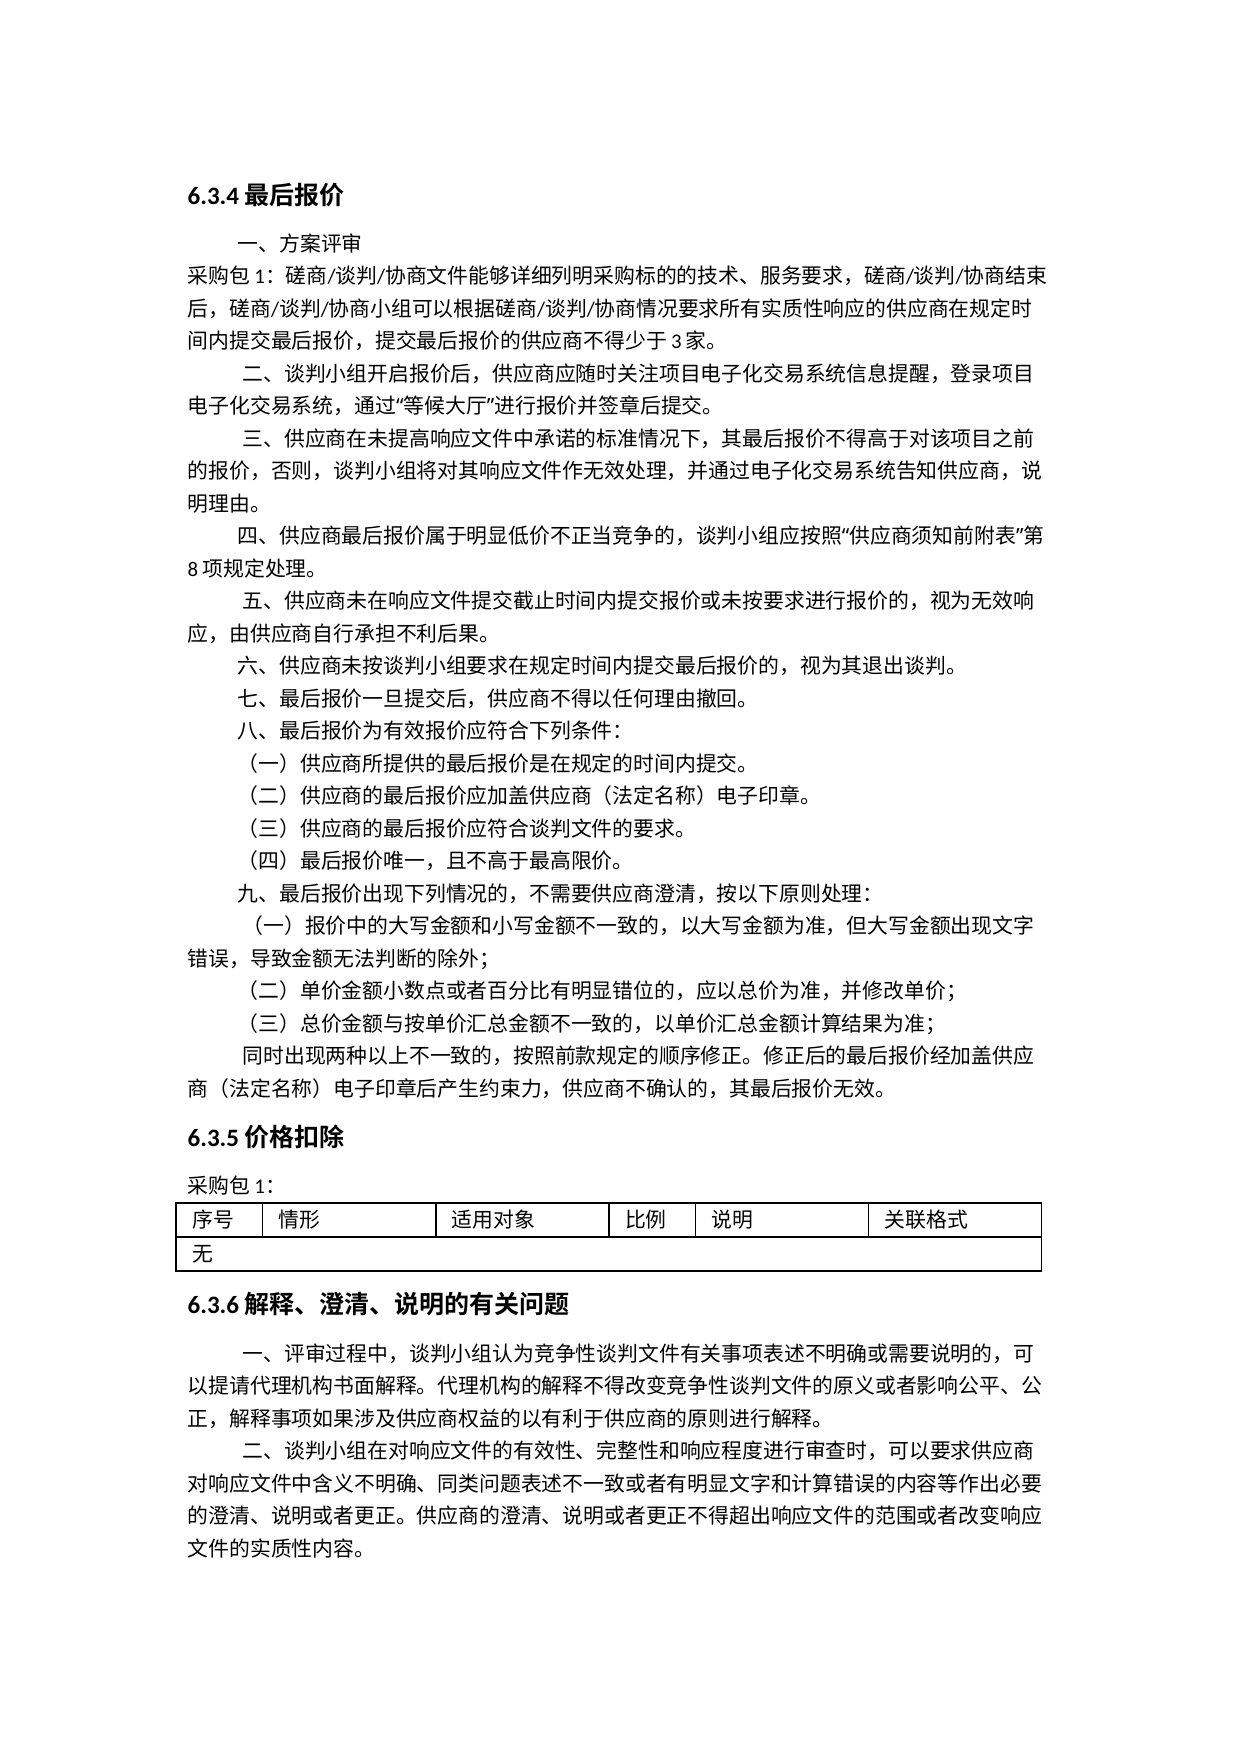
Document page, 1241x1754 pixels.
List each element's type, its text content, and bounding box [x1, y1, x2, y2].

table_header 说明 [696, 1204, 868, 1236]
text 二、谈判小组在对响应文件的有效性、完整性和响应程度进行审查时，可以要求供应商对响应文件中含义不明确、同类问题表述不一致或者有明显文字和计算错误的内容等作出必要的澄清、说明或者更正。供应商的澄清、说明或者更正不得超出响应文件的范围或者改变响应文件的实质性内容。 [187, 1434, 1053, 1564]
text 七、最后报价一旦提交后，供应商不得以任何理由撤回。 [187, 682, 1053, 714]
text 6.3.4最后报价 [187, 162, 1053, 227]
text 八、最后报价为有效报价应符合下列条件： [187, 714, 1053, 747]
text 九、最后报价出现下列情况的，不需要供应商澄清，按以下原则处理： [187, 877, 1053, 909]
table_header 比例 [610, 1204, 695, 1236]
text 采购包1：磋商/谈判/协商文件能够详细列明采购标的的技术、服务要求，磋商/谈判/协商结束后，磋商/谈判/协商小组可以根据磋商/谈判/协商情况要求所有实质性响应的供应商在规定时间内提交最后报价，提交最后报价的供应商不得少于3家。 [187, 259, 1053, 357]
text 四、供应商最后报价属于明显低价不正当竞争的，谈判小组应按照“供应商须知前附表”第8项规定处理。 [187, 519, 1053, 584]
text 二、谈判小组开启报价后，供应商应随时关注项目电子化交易系统信息提醒，登录项目电子化交易系统，通过“等候大厅”进行报价并签章后提交。 [187, 357, 1053, 422]
text 一、方案评审 [187, 227, 1053, 259]
text 六、供应商未按谈判小组要求在规定时间内提交最后报价的，视为其退出谈判。 [187, 649, 1053, 682]
text （一）供应商所提供的最后报价是在规定的时间内提交。 [187, 747, 1053, 779]
text （三）供应商的最后报价应符合谈判文件的要求。 [187, 812, 1053, 844]
table_header 关联格式 [869, 1204, 1041, 1236]
table_header 情形 [263, 1204, 435, 1236]
text 三、供应商在未提高响应文件中承诺的标准情况下，其最后报价不得高于对该项目之前的报价，否则，谈判小组将对其响应文件作无效处理，并通过电子化交易系统告知供应商，说明理由。 [187, 422, 1053, 519]
text 6.3.5价格扣除 [187, 1104, 1053, 1169]
table_header 序号 [177, 1204, 262, 1236]
text 同时出现两种以上不一致的，按照前款规定的顺序修正。修正后的最后报价经加盖供应商（法定名称）电子印章后产生约束力，供应商不确认的，其最后报价无效。 [187, 1039, 1053, 1104]
text （二）单价金额小数点或者百分比有明显错位的，应以总价为准，并修改单价； [187, 974, 1053, 1007]
table_header 适用对象 [437, 1204, 608, 1236]
table_cell 无 [177, 1238, 1041, 1270]
text （四）最后报价唯一，且不高于最高限价。 [187, 844, 1053, 877]
text 采购包1： [187, 1169, 1053, 1202]
text （三）总价金额与按单价汇总金额不一致的，以单价汇总金额计算结果为准； [187, 1007, 1053, 1039]
text （二）供应商的最后报价应加盖供应商（法定名称）电子印章。 [187, 779, 1053, 812]
text 6.3.6解释、澄清、说明的有关问题 [187, 1272, 1053, 1337]
text （一）报价中的大写金额和小写金额不一致的，以大写金额为准，但大写金额出现文字错误，导致金额无法判断的除外； [187, 909, 1053, 974]
text 五、供应商未在响应文件提交截止时间内提交报价或未按要求进行报价的，视为无效响应，由供应商自行承担不利后果。 [187, 584, 1053, 649]
text 一、评审过程中，谈判小组认为竞争性谈判文件有关事项表述不明确或需要说明的，可以提请代理机构书面解释。代理机构的解释不得改变竞争性谈判文件的原义或者影响公平、公正，解释事项如果涉及供应商权益的以有利于供应商的原则进行解释。 [187, 1337, 1053, 1434]
